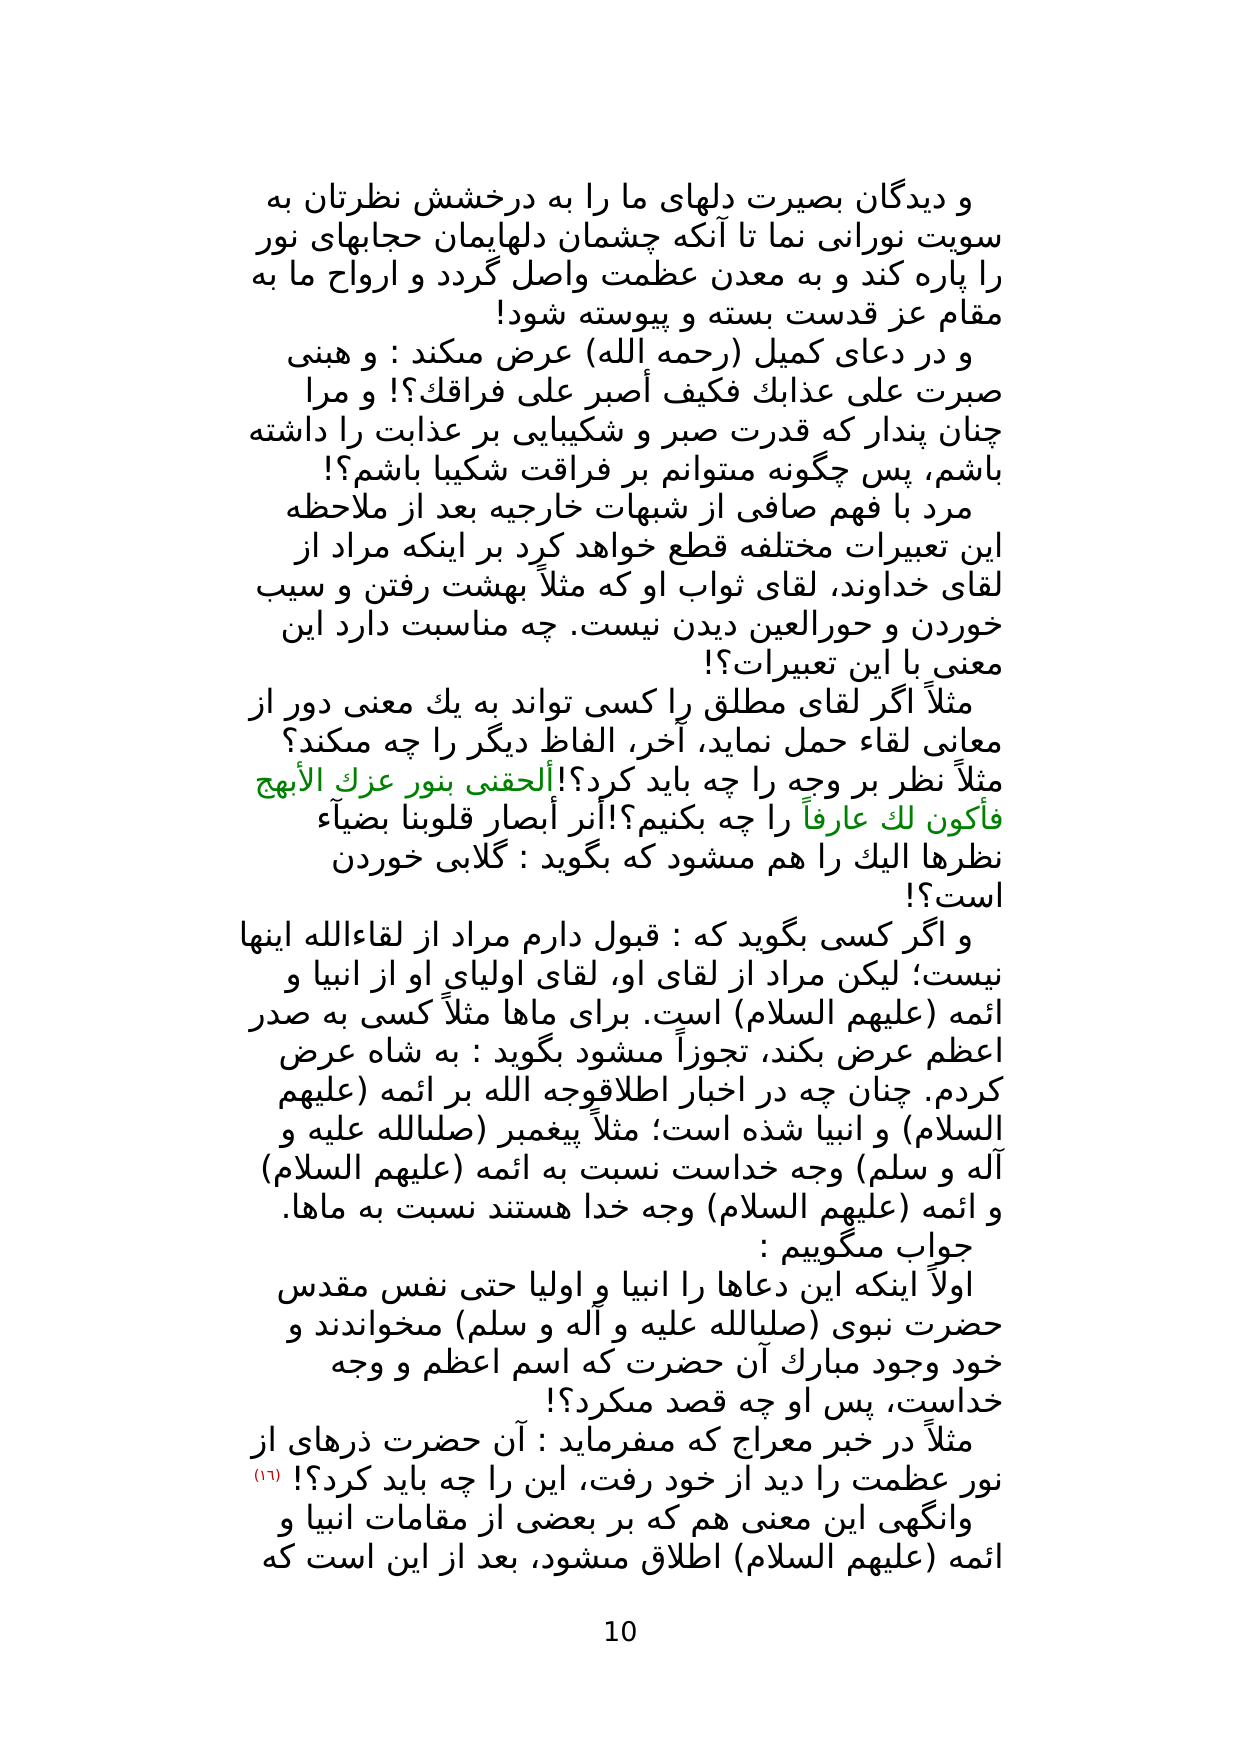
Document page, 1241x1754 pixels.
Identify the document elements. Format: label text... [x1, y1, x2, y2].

text مثلاً در خبر معراج كه مى‏فرمايد : آن حضرت ذره‏اى از نور عظمت را ديد از خود رفت، اين را چه بايد كرد؟! (١٦) [236, 1421, 1004, 1498]
text و اگر كسى بگويد كه : قبول دارم مراد از لقاءالله اينها نيست؛ ليكن مراد از لقاى او، لقاى اولياى او از انبيا و ائمه (عليهم السلام) است. براى ماها مثلاً كسى به صدر اعظم عرض بكند، تجوزاً مى‏شود بگويد : به شاه عرض كردم. چنان چه در اخبار اطلاقوجه الله بر ائمه (عليهم السلام) و انبيا شذه است؛ مثلاً پيغمبر (صلى‏الله عليه و آله و سلم) وجه خداست نسبت به ائمه (عليهم السلام) و ائمه (عليهم السلام) وجه خدا هستند نسبت به ماها. [236, 915, 1004, 1226]
text و ديدگان بصيرت دل‏هاى ما را به درخشش نظرتان به سويت نورانى نما تا آنكه چشمان دل‏هايمان حجاب‏هاى نور را پاره كند و به معدن عظمت‏ واصل گردد و ارواح ما به مقام عز قدست بسته و پيوسته شود! [236, 177, 1004, 333]
text مرد با فهم صافى از شبهات خارجيه بعد از ملاحظه اين تعبيرات مختلفه قطع خواهد كرد بر اينكه مراد از لقاى خداوند، لقاى ثواب او كه مثلاً بهشت رفتن و سيب خوردن و حورالعين ديدن نيست. چه مناسبت دارد اين معنى با اين تعبيرات؟! [236, 488, 1004, 682]
text اولاً اينكه اين دعاها را انبيا و اوليا حتى نفس مقدس حضرت نبوى (صلى‏الله عليه و آله و سلم) مى‏خواندند و خود وجود مبارك آن حضرت كه اسم اعظم و وجه خداست، پس او چه قصد مى‏كرد؟! [236, 1265, 1004, 1421]
text مثلاً اگر لقاى مطلق را كسى تواند به يك معنى دور از معانى لقاء حمل نمايد، آخر، الفاظ ديگر را چه مى‏كند؟ مثلاً نظر بر وجه را چه بايد كرد؟!ألحقنى بنور عزك الأبهج فأكون لك عارفاً را چه بكنيم؟!أنر أبصار قلوبنا بضيآء نظرها اليك را هم مى‏شود كه بگويد : گلابى خوردن است؟! [236, 682, 1004, 915]
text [236, 1498, 1004, 1576]
text و در دعاى كميل (رحمه الله) عرض مى‏كند : و هبنى صبرت على عذابك فكيف أصبر على فراقك؟! و مرا چنان پندار كه قدرت صبر و شكيبايى بر عذابت را داشته باشم، پس چگونه مى‏توانم بر فراقت شكيبا باشم؟! [236, 333, 1004, 488]
text جواب مى‏گوييم : [236, 1226, 1004, 1265]
